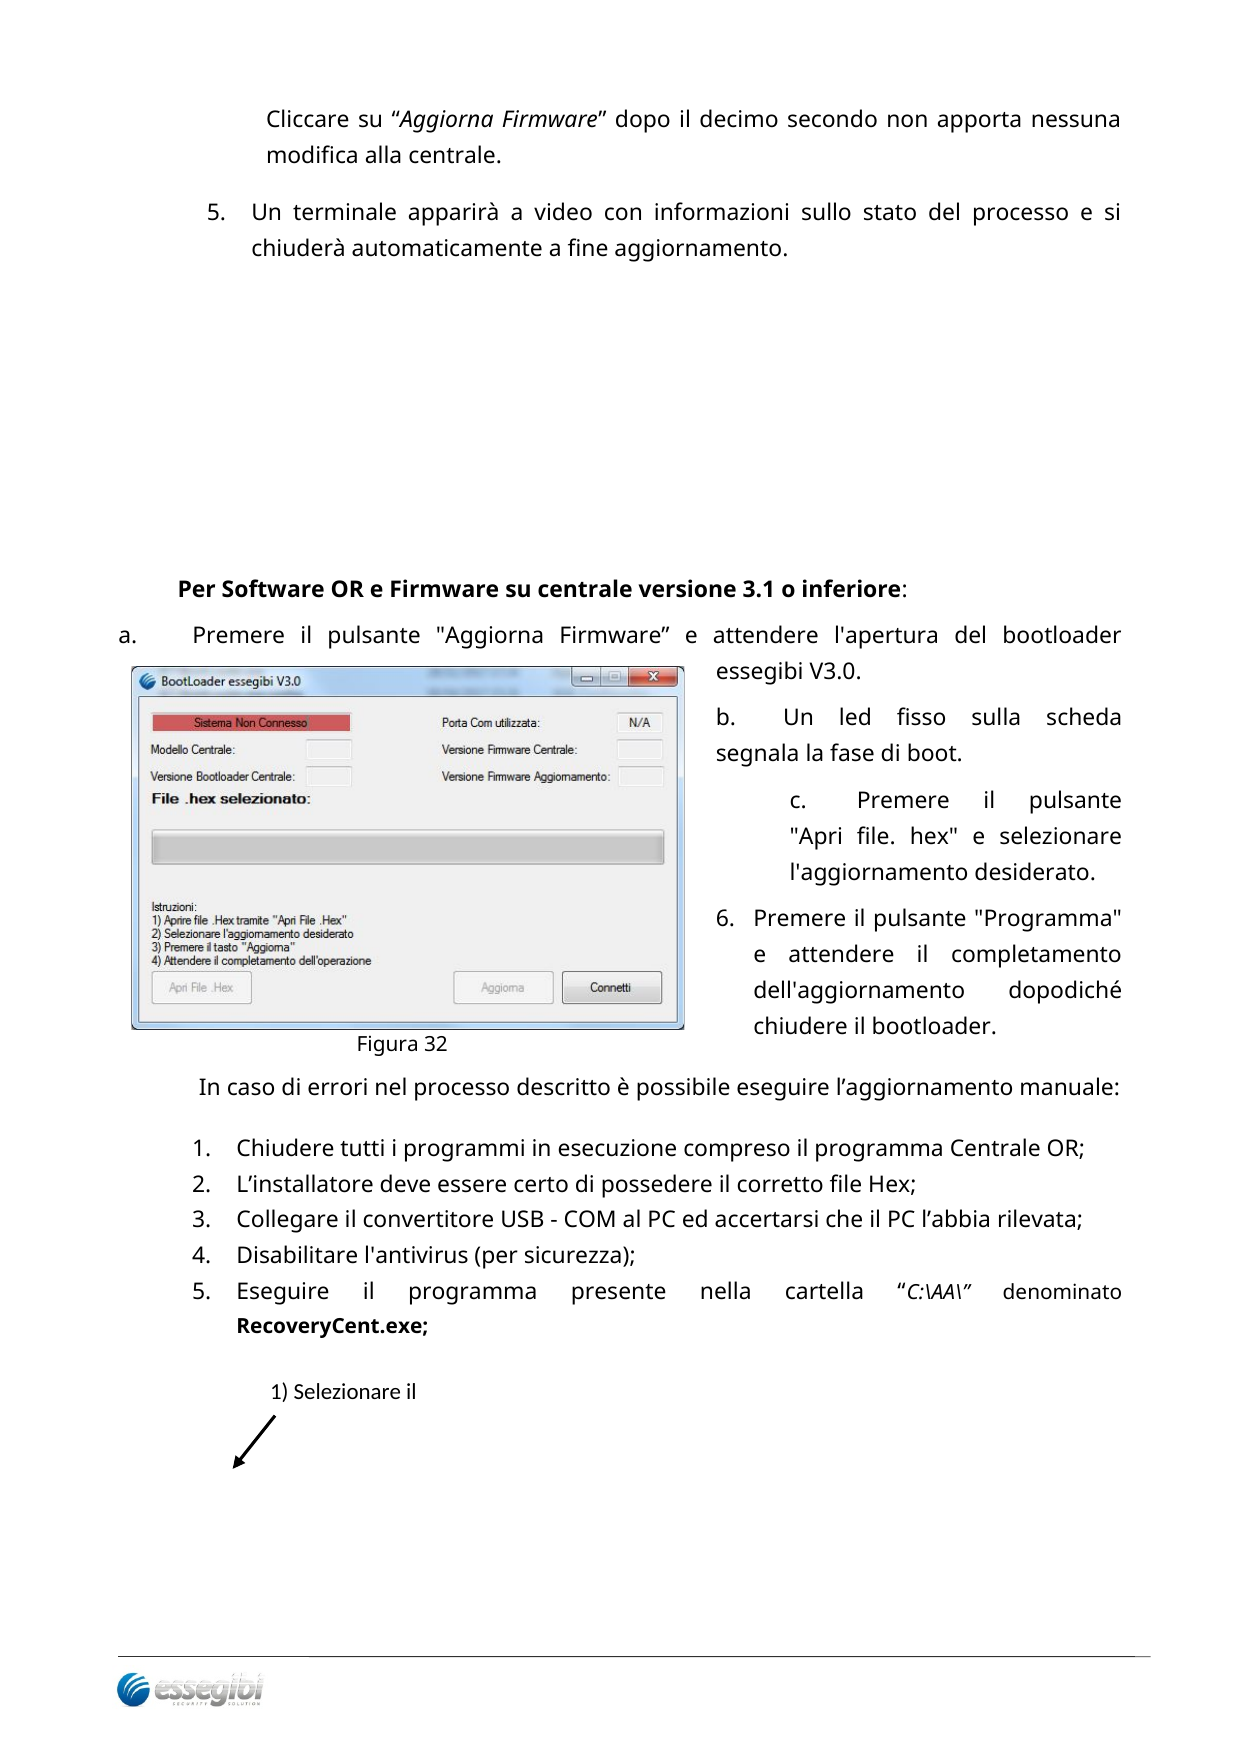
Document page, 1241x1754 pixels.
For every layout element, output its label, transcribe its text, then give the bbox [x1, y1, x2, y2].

table_header Figura 32 [111, 653, 701, 1062]
list Un terminale apparirà a video con informazioni sullo stato del processo e si chiuderà automaticamente a fine aggiornamento. [207, 196, 1122, 263]
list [266, 103, 1122, 171]
list Premere il pulsante "Apri file. hex" e selezionare l'aggiornamento desiderato. [701, 784, 1122, 887]
list Premere il pulsante "Aggiorna Firmware” e attendere l'apertura del bootloader essegibi V3.0. [118, 619, 1122, 686]
list L’installatore deve essere certo di possedere il corretto file Hex; [192, 1167, 1122, 1199]
list Collegare il convertitore USB - COM al PC ed accertarsi che il PC l’abbia rilevata; [192, 1203, 1122, 1235]
list Eseguire il programma presente nella cartella “C:\AA\” denominato RecoveryCent.exe; [192, 1275, 1122, 1339]
picture [131, 666, 685, 1030]
list Premere il pulsante "Programma" e attendere il completamento dell'aggiornamento dopodiché chiudere il bootloader. [701, 902, 1122, 1041]
list Disabilitare l'antivirus (per sicurezza); [192, 1239, 1122, 1271]
picture [112, 1665, 275, 1713]
list Un led fisso sulla scheda segnala la fase di boot. [701, 701, 1122, 768]
list Chiudere tutti i programmi in esecuzione compreso il programma Centrale OR; [192, 1132, 1122, 1163]
text In caso di errori nel processo descritto è possibile eseguire l’aggiornamento manuale: [199, 1071, 1122, 1102]
text Per Software OR e Firmware su centrale versione 3.1 o inferiore: [177, 573, 1122, 604]
